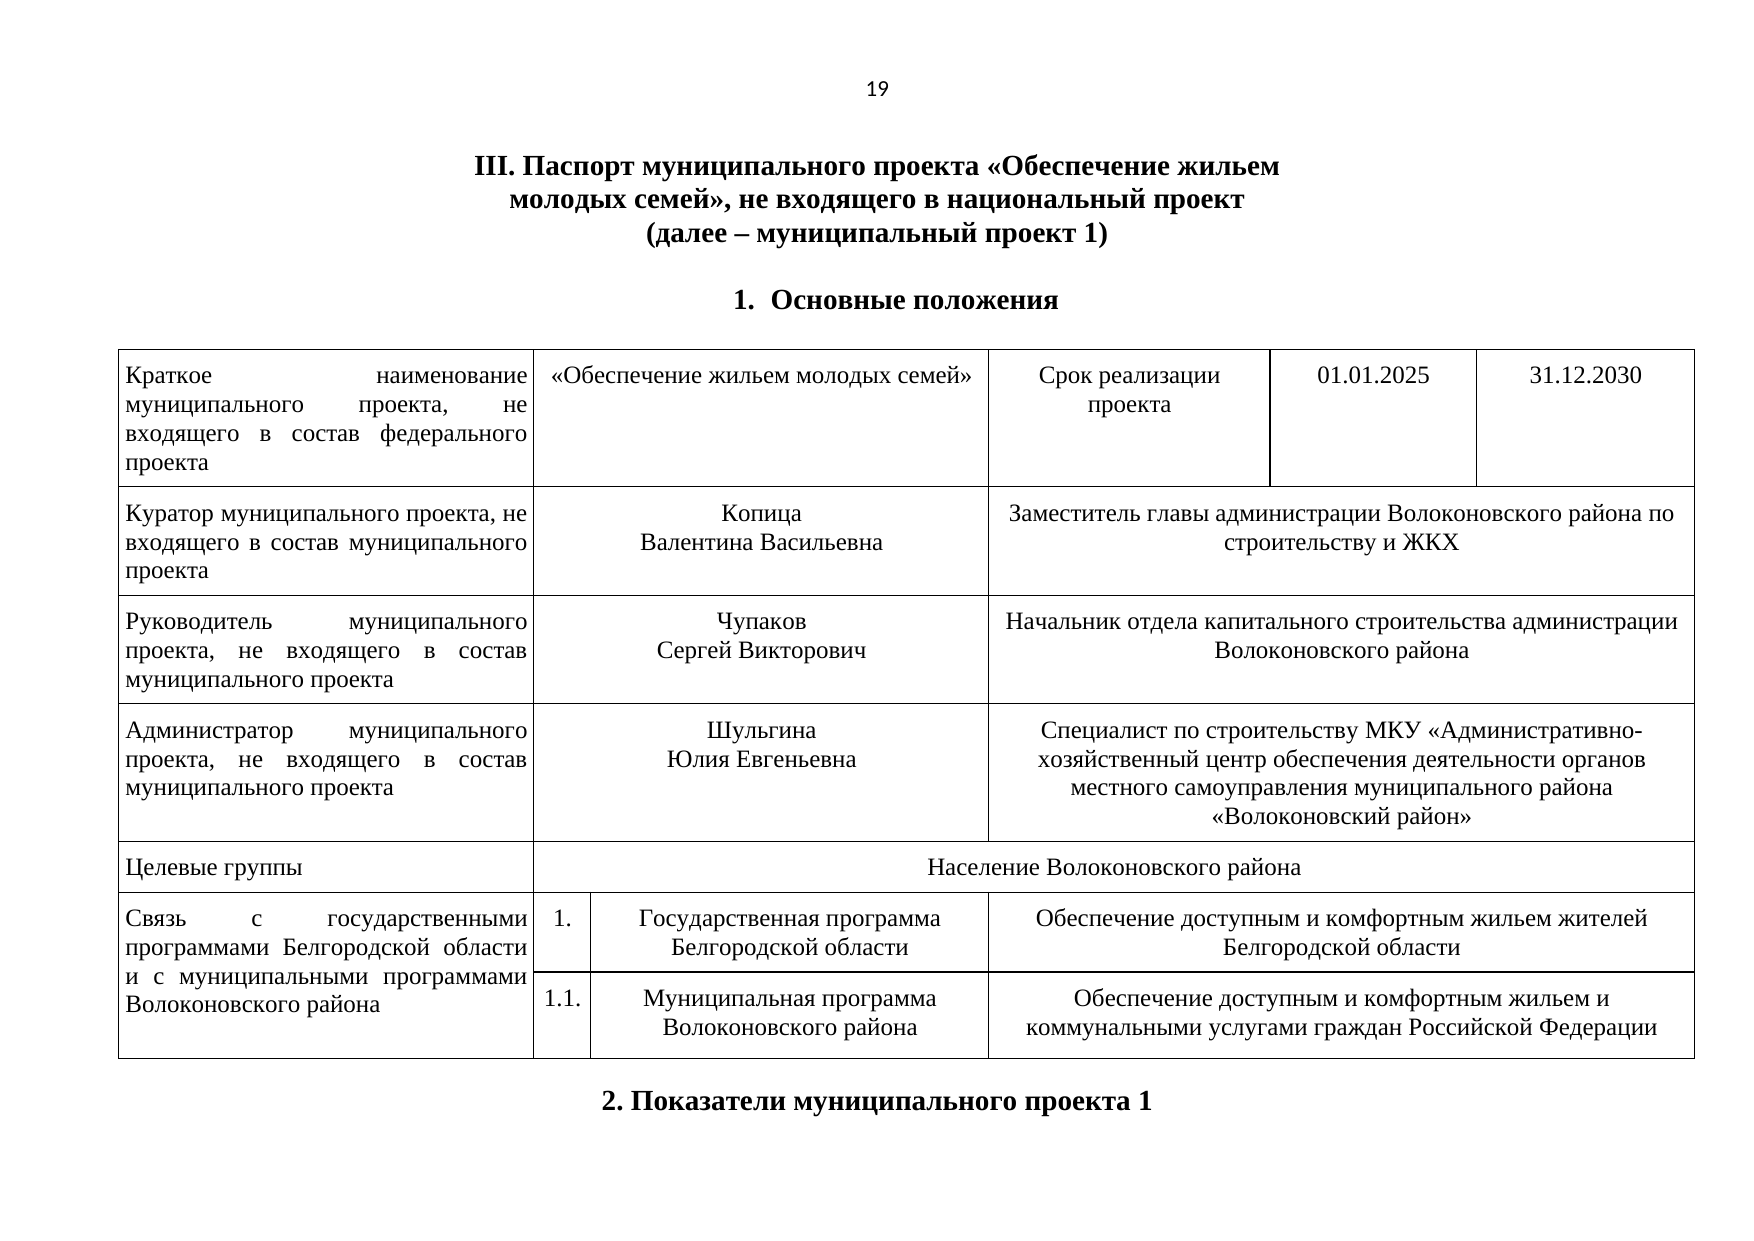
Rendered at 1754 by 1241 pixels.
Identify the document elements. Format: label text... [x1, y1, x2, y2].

list Основные положения [156, 282, 1636, 315]
text (далее – муниципальный проект 1) [118, 215, 1636, 248]
table_cell 1. [534, 893, 590, 971]
text молодых семей», не входящего в национальный проект [118, 181, 1636, 215]
table_cell Целевые группы [119, 842, 533, 892]
table_cell Шульгина Юлия Евгеньевна [534, 704, 988, 841]
table_cell Заместитель главы администрации Волоконовского района по строительству и ЖКХ [989, 487, 1694, 595]
table_cell Обеспечение доступным и комфортным жильем жителей Белгородской области [989, 893, 1694, 971]
table_cell Копица Валентина Васильевна [534, 487, 988, 595]
table_cell Куратор муниципального проекта, не входящего в состав муниципального проекта [119, 487, 533, 595]
table_cell Руководитель муниципального проекта, не входящего в состав муниципального проекта [119, 596, 533, 703]
table_cell Государственная программа Белгородской области [591, 893, 988, 971]
table_cell Администратор муниципального проекта, не входящего в состав муниципального проекта [119, 704, 533, 841]
table_cell Начальник отдела капитального строительства администрации Волоконовского района [989, 596, 1694, 703]
table_cell Чупаков Сергей Викторович [534, 596, 988, 703]
table_header 31.12.2030 [1477, 350, 1694, 486]
title III. Паспорт муниципального проекта «Обеспечение жильем [118, 148, 1636, 181]
table_header Краткое наименование муниципального проекта, не входящего в состав федерального проекта [119, 350, 533, 486]
table_cell Связь с государственными программами Белгородской области и с муниципальными программами Волоконовского района [119, 893, 533, 1058]
table_header Срок реализации проекта [989, 350, 1269, 486]
text 2. Показатели муниципального проекта 1 [118, 1083, 1636, 1117]
table_cell Муниципальная программа Волоконовского района [591, 973, 988, 1058]
table_cell Обеспечение доступным и комфортным жильем и коммунальными услугами граждан Российской Федерации [989, 973, 1694, 1058]
table_header «Обеспечение жильем молодых семей» [534, 350, 988, 486]
table_cell Специалист по строительству МКУ «Административно-хозяйственный центр обеспечения деятельности органов местного самоуправления муниципального района «Волоконовский район» [989, 704, 1694, 841]
table_cell Население Волоконовского района [534, 842, 1694, 892]
table_header 01.01.2025 [1271, 350, 1476, 486]
table_cell 1.1. [534, 973, 590, 1058]
